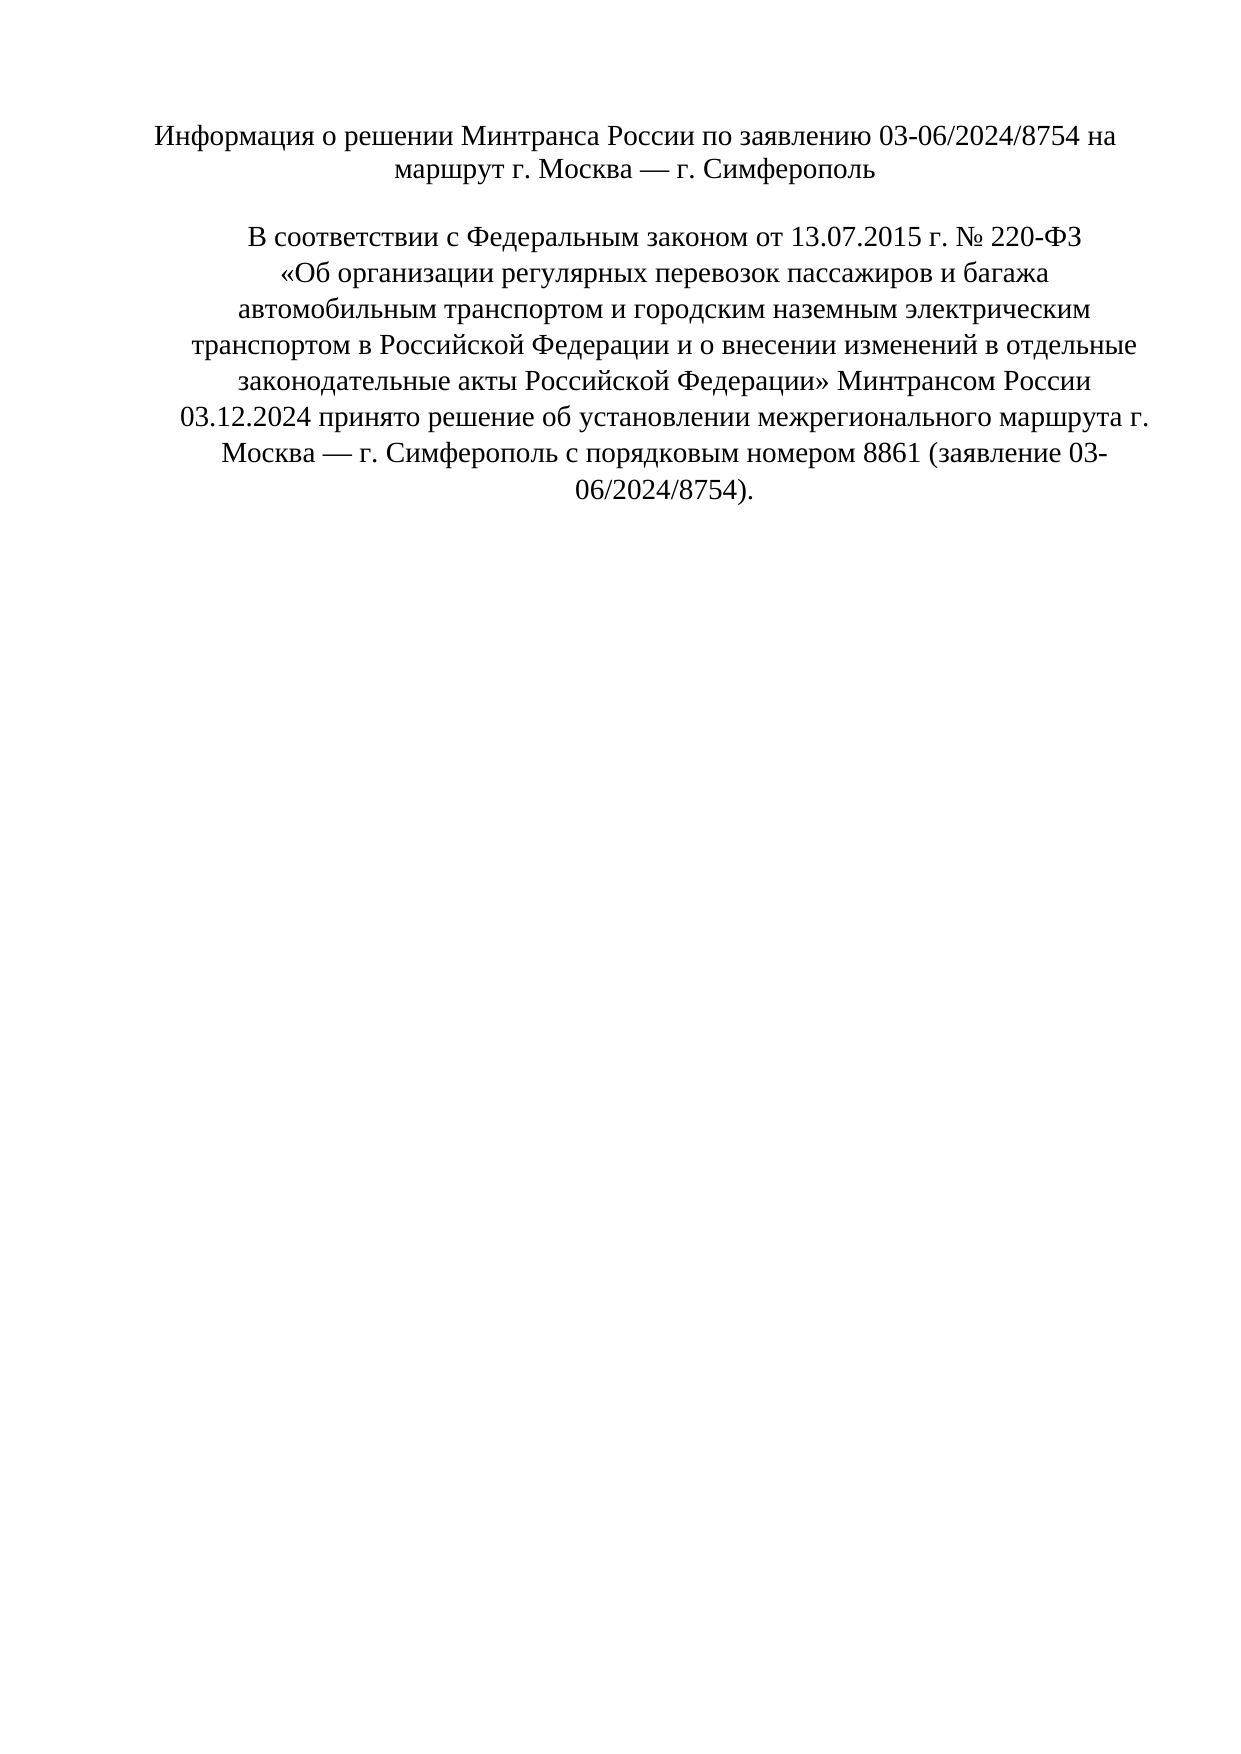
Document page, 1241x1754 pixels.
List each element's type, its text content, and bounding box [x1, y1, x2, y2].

text В соответствии с Федеральным законом от 13.07.2015 г. № 220-ФЗ «Об организации регулярных перевозок пассажиров и багажа автомобильным транспортом и городским наземным электрическим транспортом в Российской Федерации и о внесении изменений в отдельные законодательные акты Российской Федерации» Минтрансом России 03.12.2024 принято решение об установлении межрегионального маршрута г. Москва — г. Симферополь с порядковым номером 8861 (заявление 03-06/2024/8754). [177, 219, 1152, 505]
text Информация о решении Минтранса России по заявлению 03-06/2024/8754 на маршрут г. Москва — г. Симферополь [118, 118, 1152, 185]
